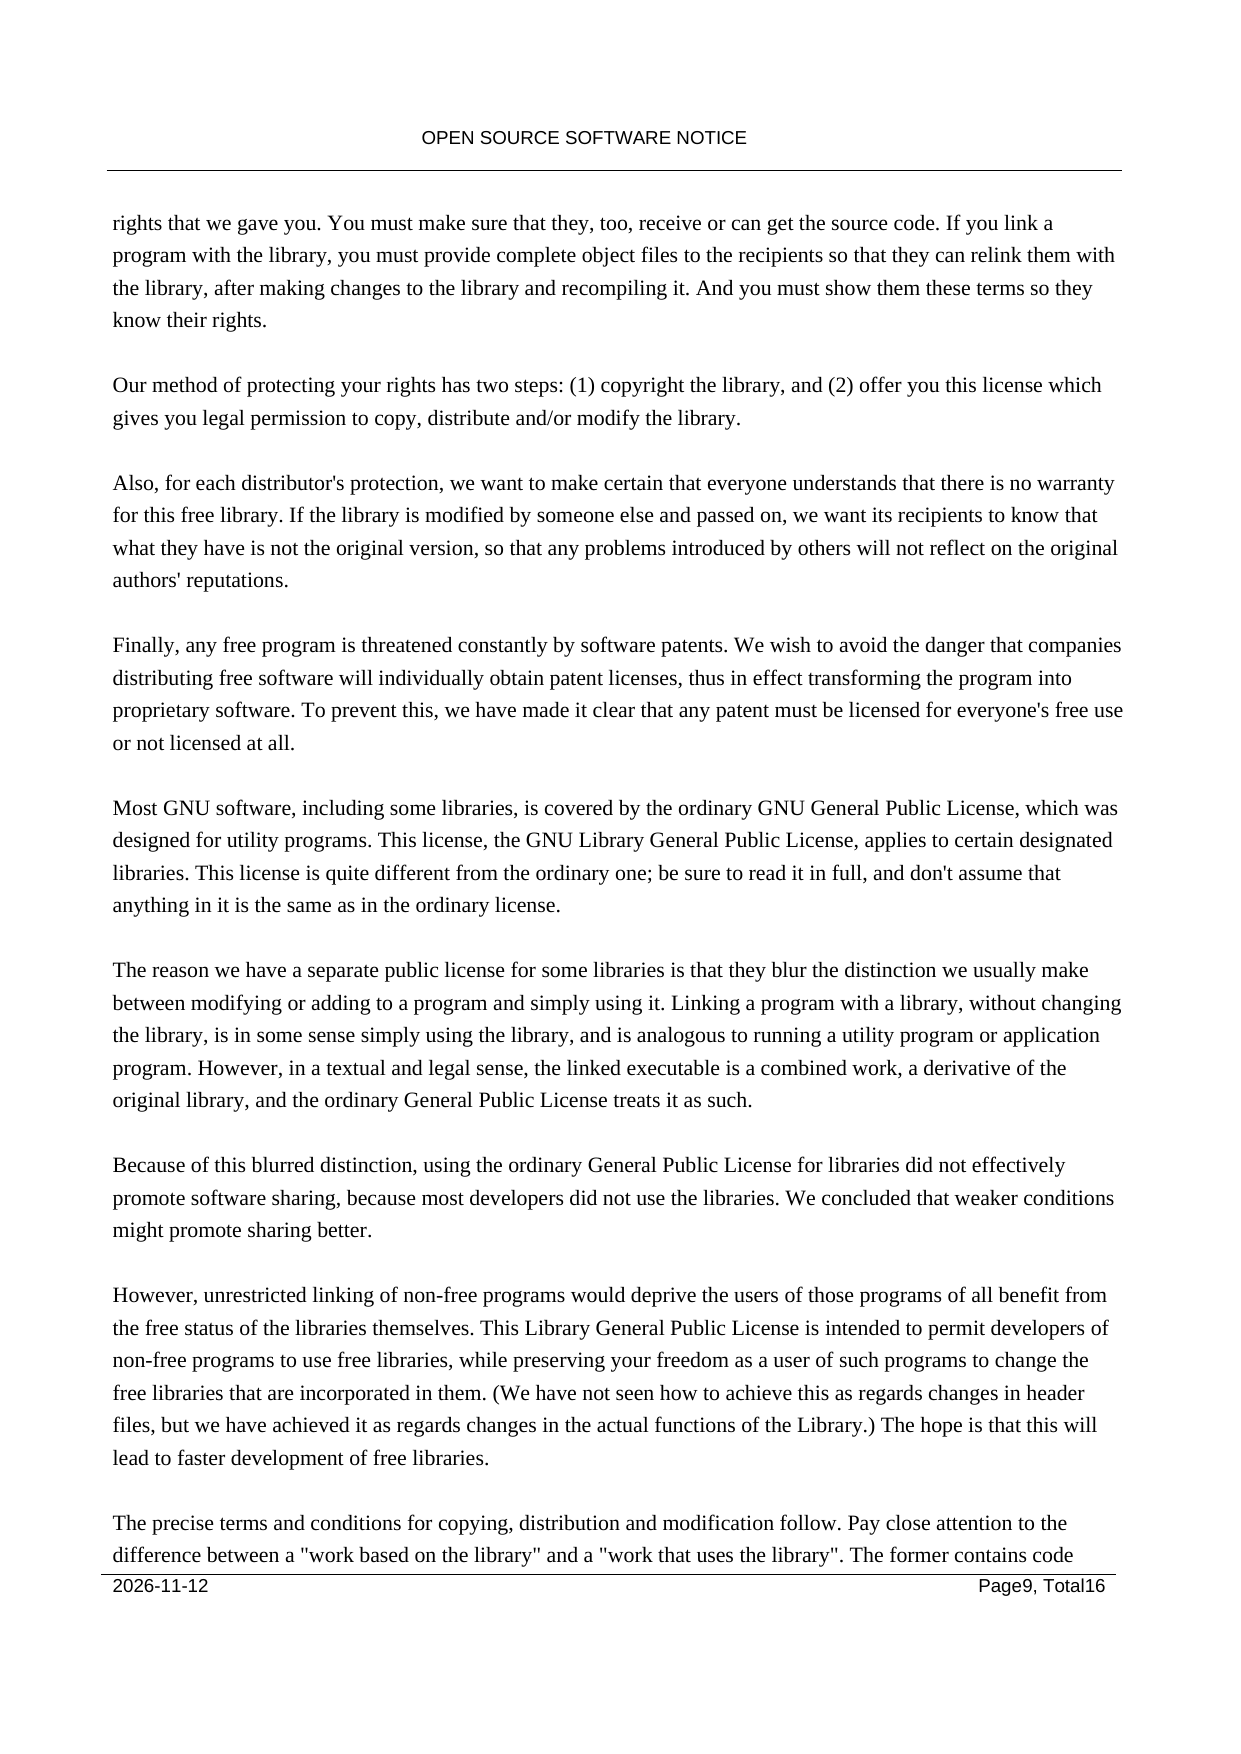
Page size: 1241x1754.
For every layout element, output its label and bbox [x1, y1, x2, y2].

text [112, 206, 1128, 1571]
